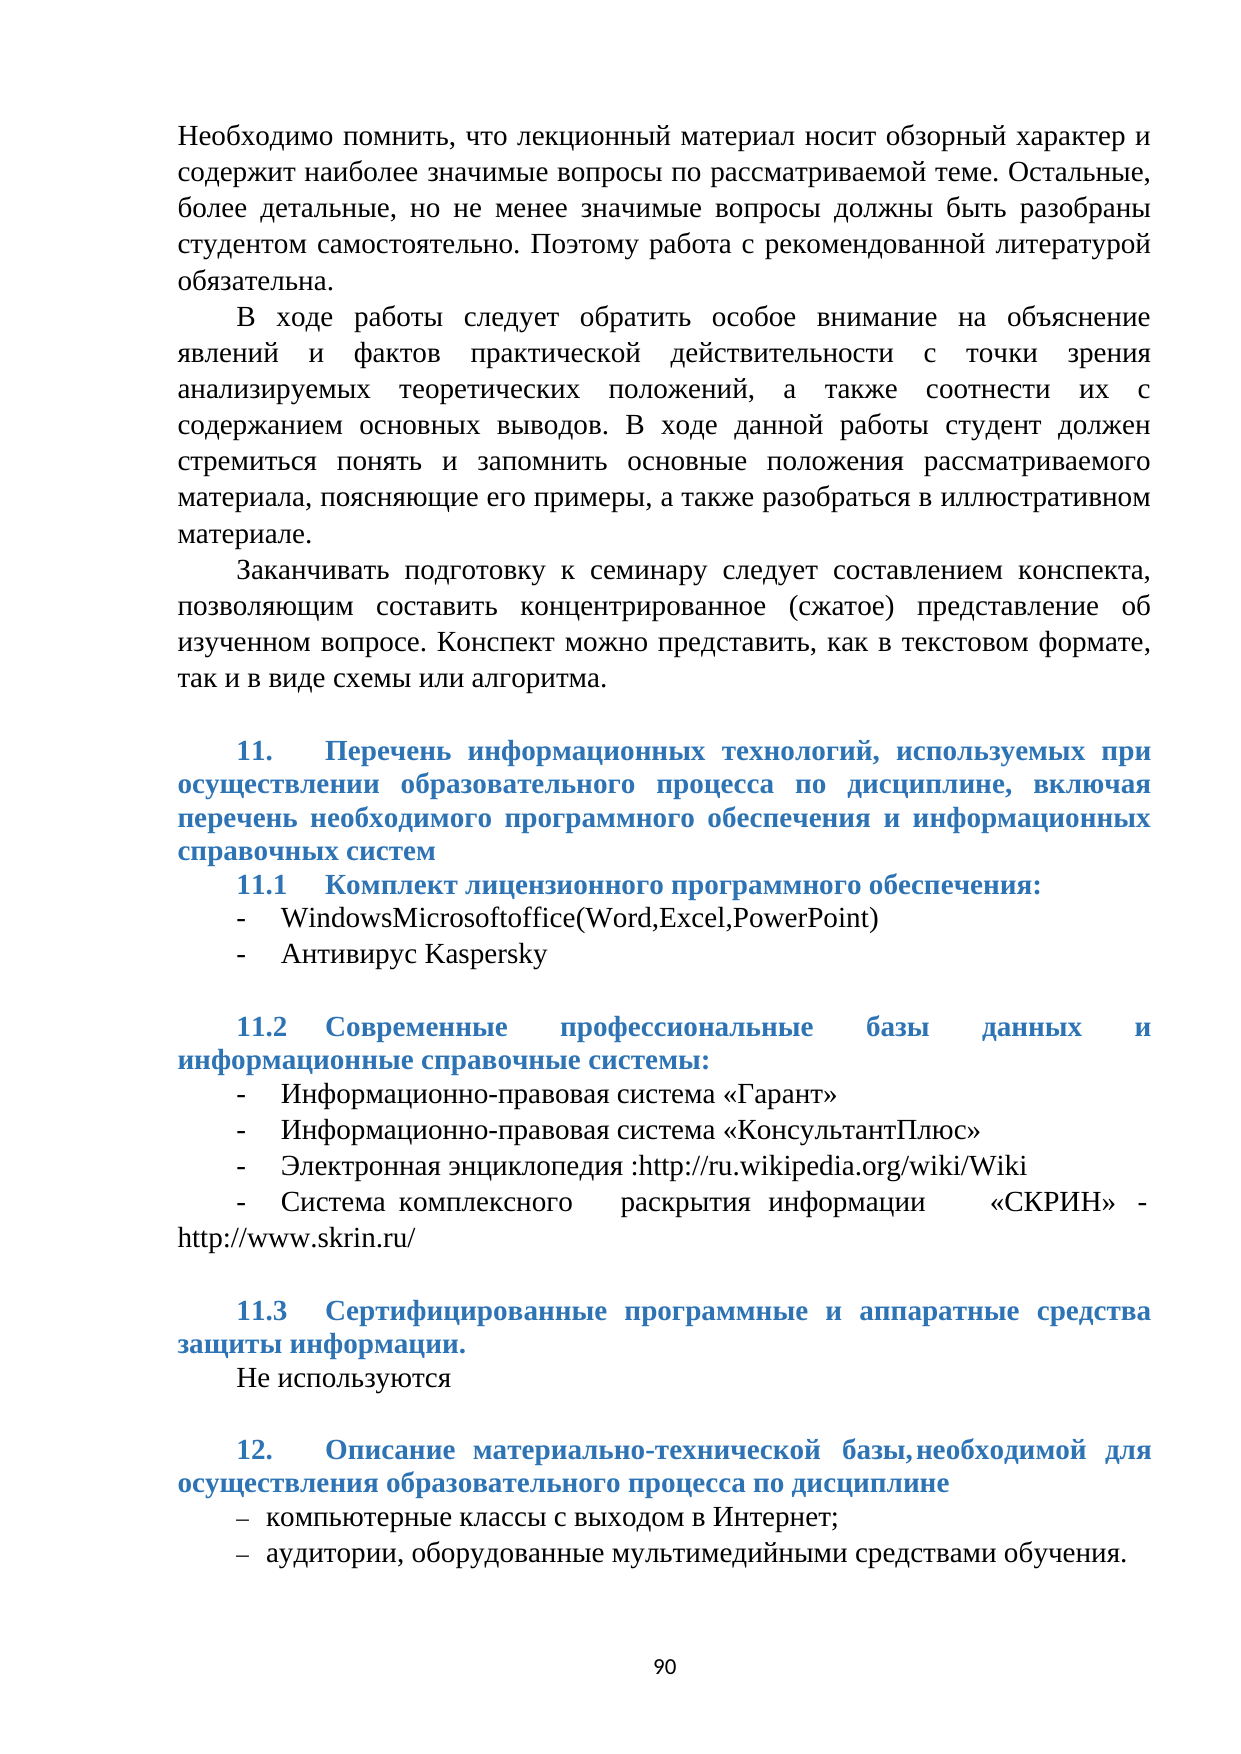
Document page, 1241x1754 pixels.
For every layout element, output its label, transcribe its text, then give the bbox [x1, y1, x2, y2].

text - Система комплексного раскрытия информации «СКРИН» - http://www.skrin.ru/ [177, 1184, 1152, 1254]
text Не используются [177, 1360, 1152, 1393]
subtitle 11. Перечень информационных технологий, используемых при осуществлении образовательного процесса по дисциплине, включая перечень необходимого программного обеспечения и информационных справочных систем [177, 733, 1152, 867]
subtitle 11.3 Сертифицированные программные и аппаратные средства защиты информации. [177, 1293, 1152, 1360]
text - Информационно-правовая система «Гарант» [177, 1076, 1152, 1109]
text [177, 118, 1152, 296]
list компьютерные классы с выходом в Интернет; [177, 1499, 1152, 1533]
text Заканчивать подготовку к семинару следует составлением конспекта, позволяющим составить концентрированное (сжатое) представление об изученном вопросе. Конспект можно представить, как в текстовом формате, так и в виде схемы или алгоритма. [177, 552, 1152, 694]
subtitle 12. Описание материально-технической базы, необходимой для осуществления образовательного процесса по дисциплине [177, 1432, 1152, 1499]
text - WindowsMicrosoftoffice(Word,Excel,PowerPoint) [177, 900, 1152, 934]
text В ходе работы следует обратить особое внимание на объяснение явлений и фактов практической действительности с точки зрения анализируемых теоретических положений, а также соотнести их с содержанием основных выводов. В ходе данной работы студент должен стремиться понять и запомнить основные положения рассматриваемого материала, поясняющие его примеры, а также разобраться в иллюстративном материале. [177, 299, 1152, 549]
text - Антивирус Kaspersky [177, 936, 1152, 970]
text - Электронная энциклопедия :http://ru.wikipedia.org/wiki/Wiki [177, 1148, 1152, 1182]
subtitle 11.2 Современные профессиональные базы данных и информационные справочные системы: [177, 1009, 1152, 1076]
text - Информационно-правовая система «КонсультантПлюс» [177, 1112, 1152, 1146]
subtitle 11.1 Комплект лицензионного программного обеспечения: [177, 867, 1152, 900]
list аудитории, оборудованные мультимедийными средствами обучения. [177, 1535, 1152, 1569]
